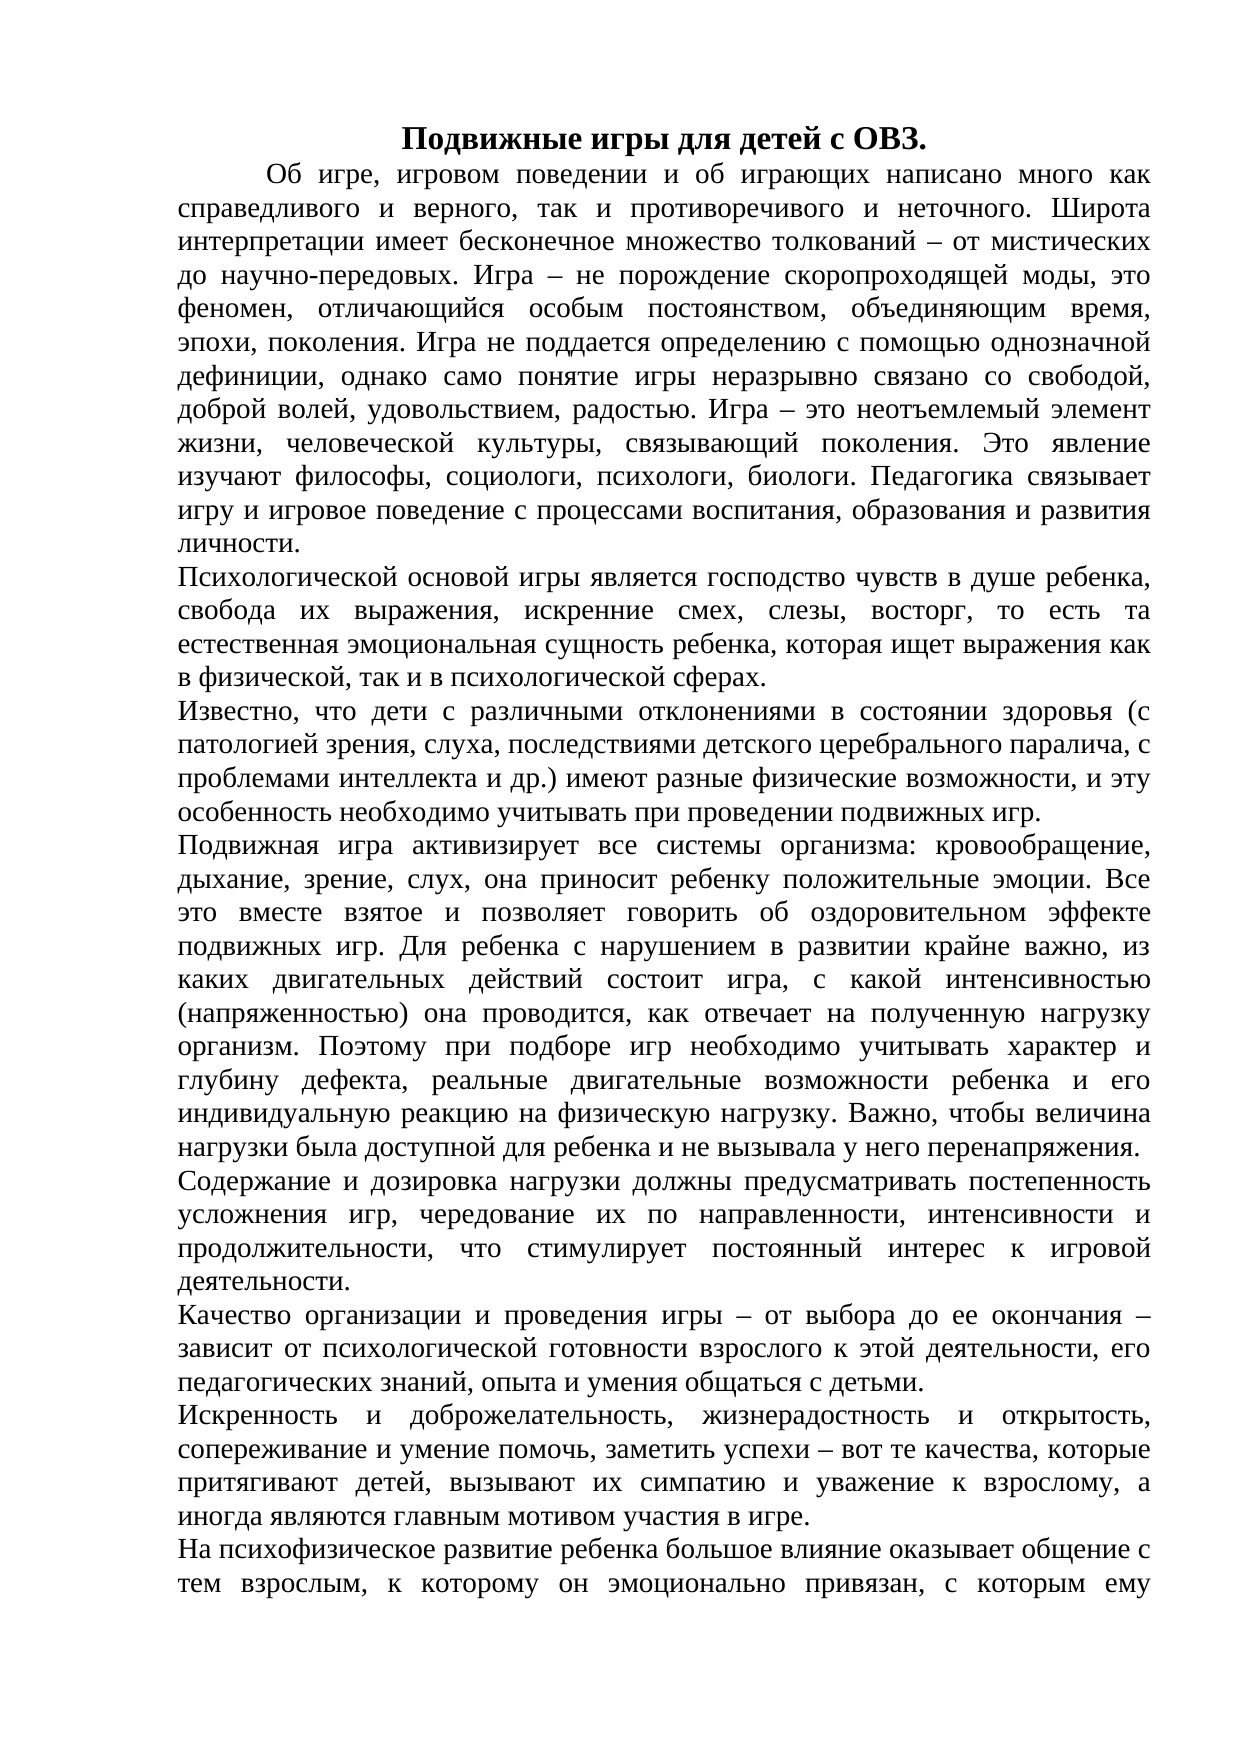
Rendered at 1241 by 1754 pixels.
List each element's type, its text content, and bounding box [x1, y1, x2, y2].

text Искренность и доброжелательность, жизнерадостность и открытость, сопереживание и умение помочь, заметить успехи – вот те качества, которые притягивают детей, вызывают их симпатию и уважение к взрослому, а иногда являются главным мотивом участия в игре. [177, 1397, 1152, 1532]
text Об игре, игровом поведении и об играющих написано много как справедливого и верного, так и противоречивого и неточного. Широта интерпретации имеет бесконечное множество толкований – от мистических до научно-передовых. Игра – не порождение скоропроходящей моды, это феномен, отличающийся особым постоянством, объединяющим время, эпохи, поколения. Игра не поддается определению с помощью однозначной дефиниции, однако само понятие игры неразрывно связано со свободой, доброй волей, удовольствием, радостью. Игра – это неотъемлемый элемент жизни, человеческой культуры, связывающий поколения. Это явление изучают философы, социологи, психологи, биологи. Педагогика связывает игру и игровое поведение с процессами воспитания, образования и развития личности. [177, 156, 1152, 559]
text Подвижная игра активизирует все системы организма: кровообращение, дыхание, зрение, слух, она приносит ребенку положительные эмоции. Все это вместе взятое и позволяет говорить об оздоровительном эффекте подвижных игр. Для ребенка с нарушением в развитии крайне важно, из каких двигательных действий состоит игра, с какой интенсивностью (напряженностью) она проводится, как отвечает на полученную нагрузку организм. Поэтому при подборе игр необходимо учитывать характер и глубину дефекта, реальные двигательные возможности ребенка и его индивидуальную реакцию на физическую нагрузку. Важно, чтобы величина нагрузки была доступной для ребенка и не вызывала у него перенапряжения. [177, 827, 1152, 1163]
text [177, 1532, 1152, 1599]
text Известно, что дети с различными отклонениями в состоянии здоровья (с патологией зрения, слуха, последствиями детского церебрального паралича, с проблемами интеллекта и др.) имеют разные физические возможности, и эту особенность необходимо учитывать при проведении подвижных игр. [177, 693, 1152, 827]
text Качество организации и проведения игры – от выбора до ее окончания – зависит от психологической готовности взрослого к этой деятельности, его педагогических знаний, опыта и умения общаться с детьми. [177, 1297, 1152, 1397]
text Содержание и дозировка нагрузки должны предусматривать постепенность усложнения игр, чередование их по направленности, интенсивности и продолжительности, что стимулирует постоянный интерес к игровой деятельности. [177, 1163, 1152, 1297]
text Психологической основой игры является господство чувств в душе ребенка, свобода их выражения, искренние смех, слезы, восторг, то есть та естественная эмоциональная сущность ребенка, которая ищет выражения как в физической, так и в психологической сферах. [177, 559, 1152, 693]
text Подвижные игры для детей с ОВЗ. [177, 118, 1152, 156]
